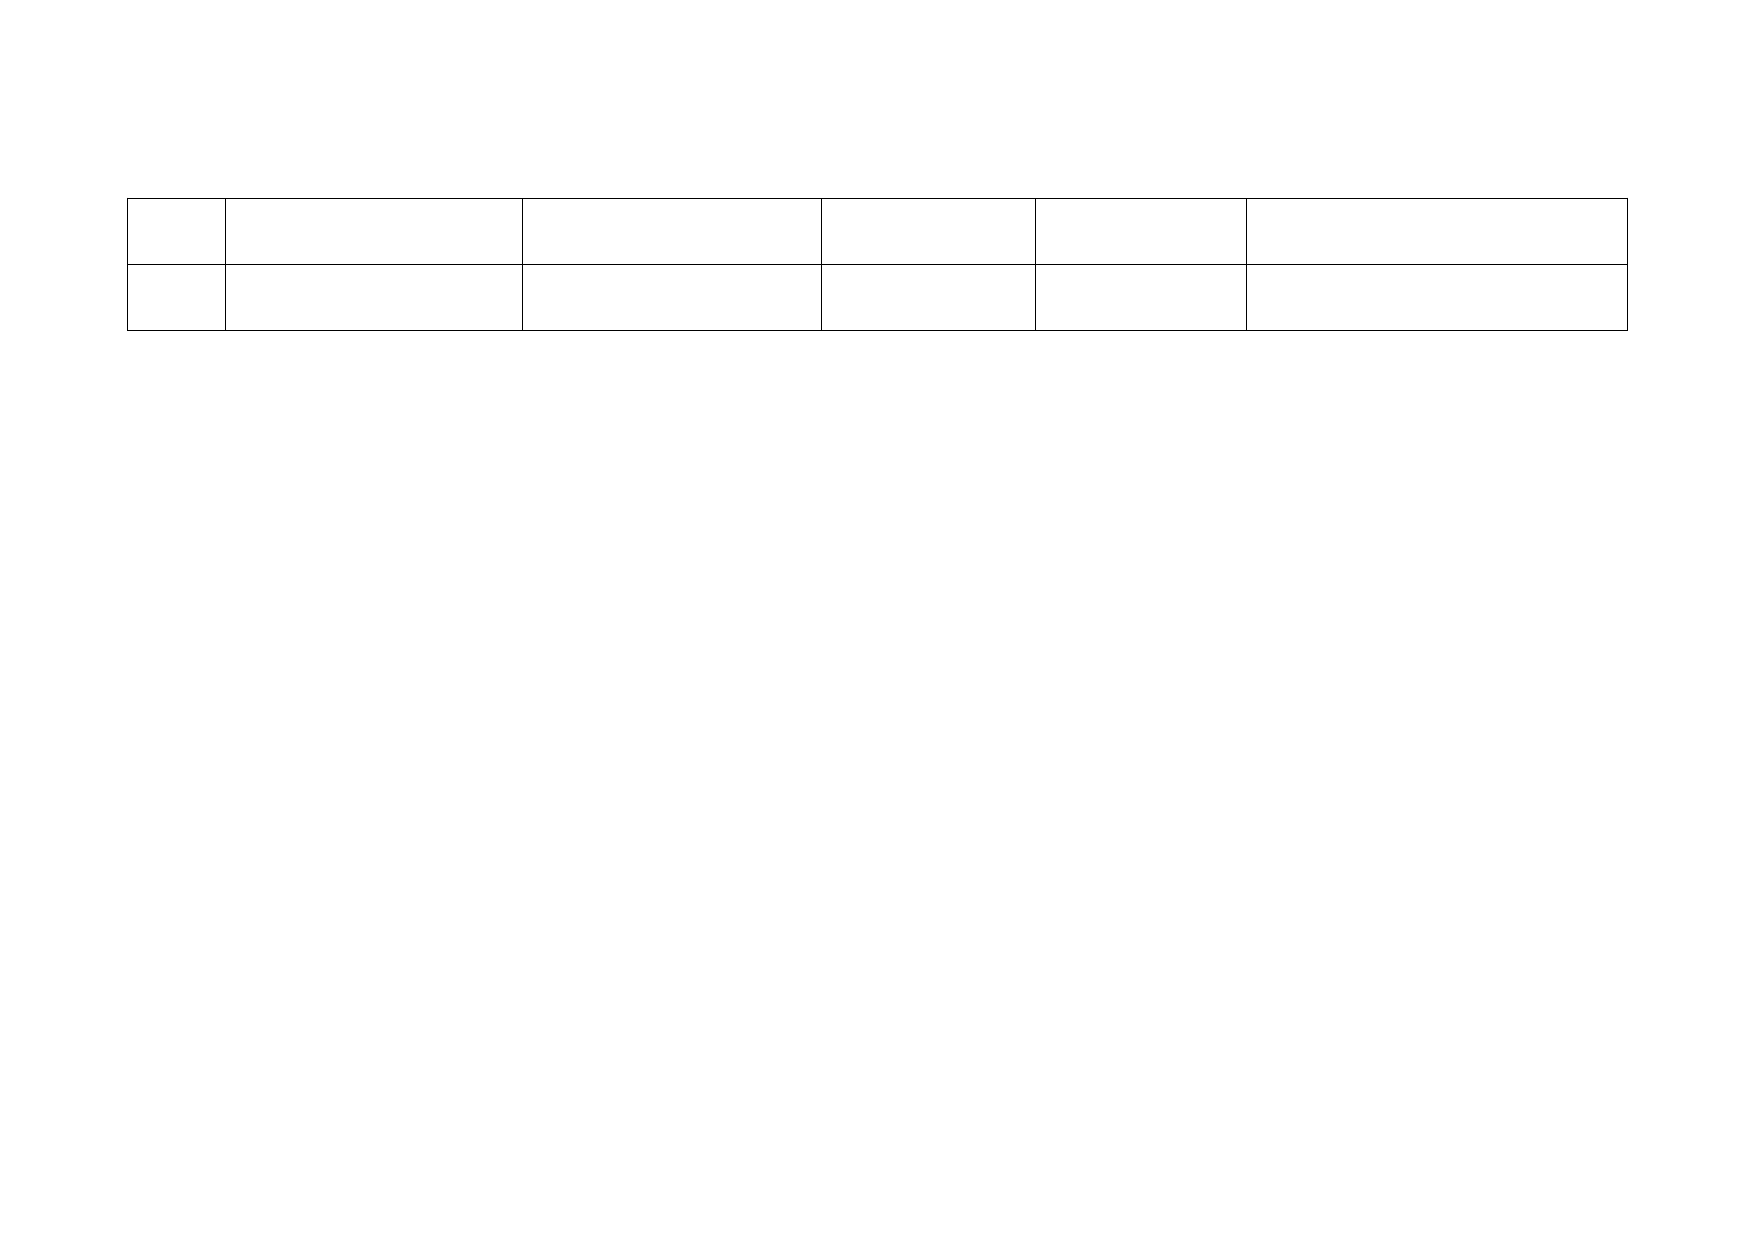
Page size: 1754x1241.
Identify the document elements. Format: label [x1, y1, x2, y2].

table_cell [226, 199, 522, 264]
table_cell [1036, 265, 1246, 330]
table_cell [1036, 199, 1246, 264]
table_cell [128, 199, 225, 264]
table_cell [822, 265, 1035, 330]
table_cell [523, 265, 821, 330]
table_cell [128, 265, 225, 330]
table_cell [523, 199, 821, 264]
table_cell [1247, 199, 1627, 264]
table_cell [1247, 265, 1627, 330]
table_cell [226, 265, 522, 330]
table_cell [822, 199, 1035, 264]
